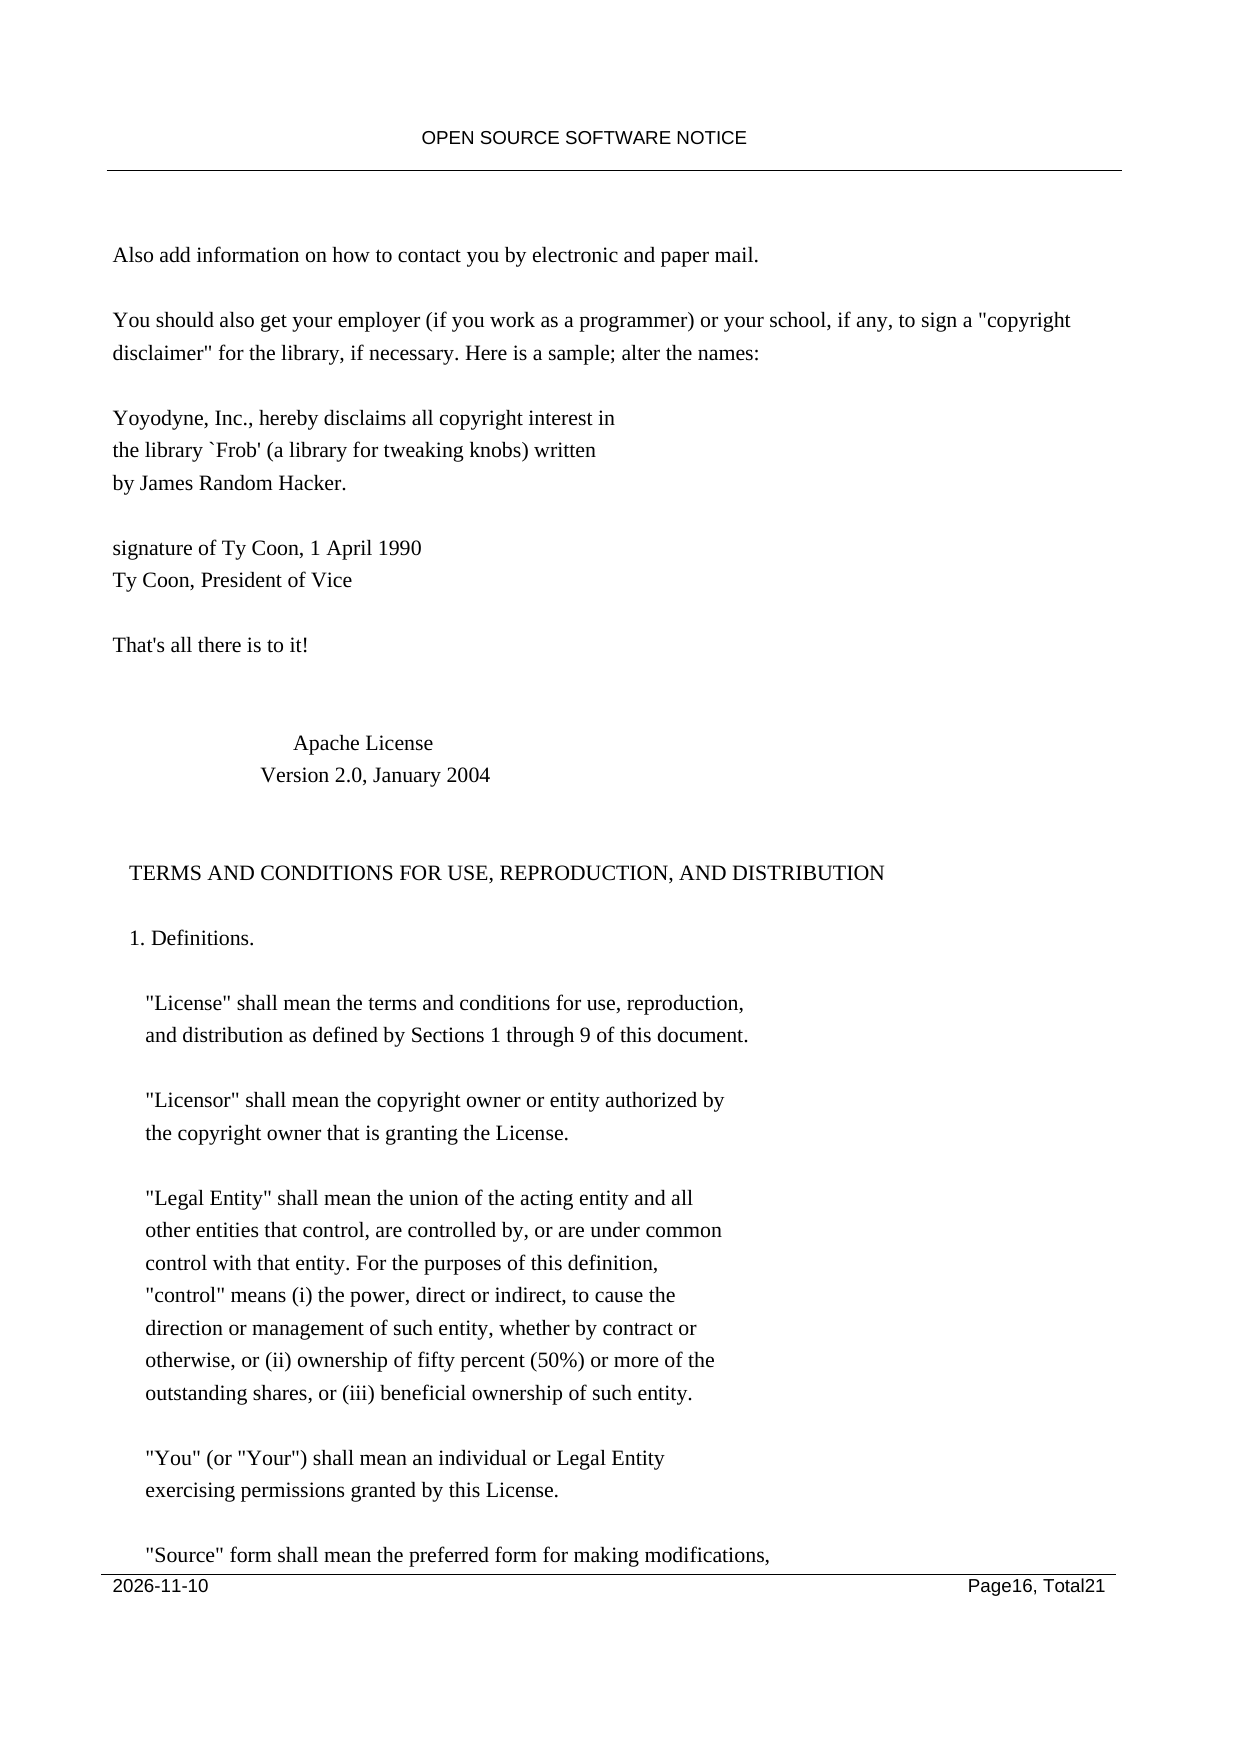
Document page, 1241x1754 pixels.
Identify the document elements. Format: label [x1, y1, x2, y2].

text [112, 206, 1128, 1571]
